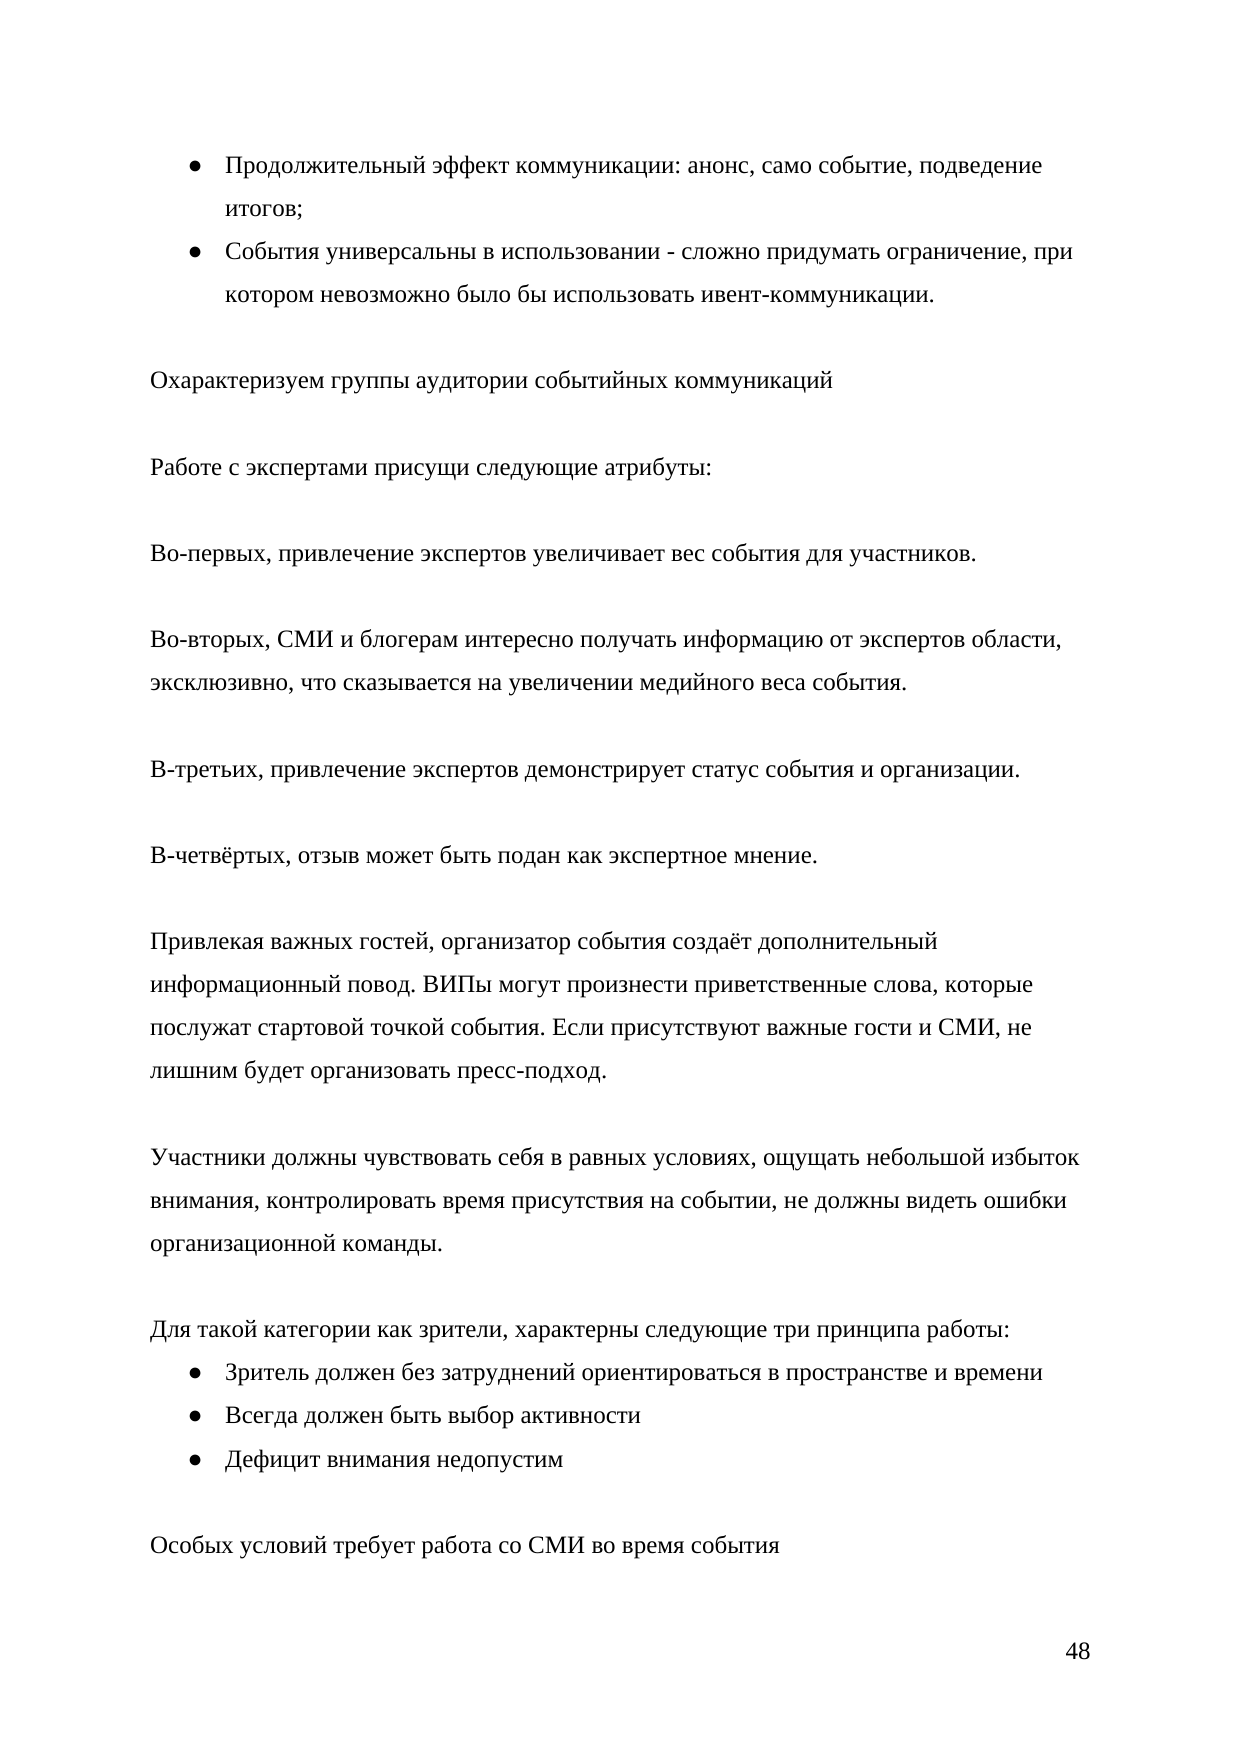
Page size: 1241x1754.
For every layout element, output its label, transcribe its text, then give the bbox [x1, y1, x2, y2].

text Особых условий требует работа со СМИ во время события [150, 1530, 1090, 1559]
text Работе с экспертами присущи следующие атрибуты: [150, 452, 1090, 481]
text Во-вторых, СМИ и блогерам интересно получать информацию от экспертов области, эксклюзивно, что сказывается на увеличении медийного веса события. [150, 624, 1090, 696]
text В-третьих, привлечение экспертов демонстрирует статус события и организации. [150, 754, 1090, 782]
list Дефицит внимания недопустим [187, 1444, 1090, 1472]
text В-четвёртых, отзыв может быть подан как экспертное мнение. [150, 840, 1090, 869]
text Участники должны чувствовать себя в равных условиях, ощущать небольшой избыток внимания, контролировать время присутствия на событии, не должны видеть ошибки организационной команды. [150, 1142, 1090, 1257]
list События универсальны в использовании - сложно придумать ограничение, при котором невозможно было бы использовать ивент-коммуникации. [187, 236, 1090, 308]
list Зритель должен без затруднений ориентироваться в пространстве и времени [187, 1357, 1090, 1386]
text Привлекая важных гостей, организатор события создаёт дополнительный информационный повод. ВИПы могут произнести приветственные слова, которые послужат стартовой точкой события. Если присутствуют важные гости и СМИ, не лишним будет организовать пресс-подход. [150, 926, 1090, 1084]
list Продолжительный эффект коммуникации: анонс, само событие, подведение итогов; [187, 150, 1090, 222]
list Всегда должен быть выбор активности [187, 1401, 1090, 1429]
text Для такой категории как зрители, характерны следующие три принципа работы: [150, 1314, 1090, 1343]
text Охарактеризуем группы аудитории событийных коммуникаций [150, 366, 1090, 394]
text Во-первых, привлечение экспертов увеличивает вес события для участников. [150, 538, 1090, 567]
